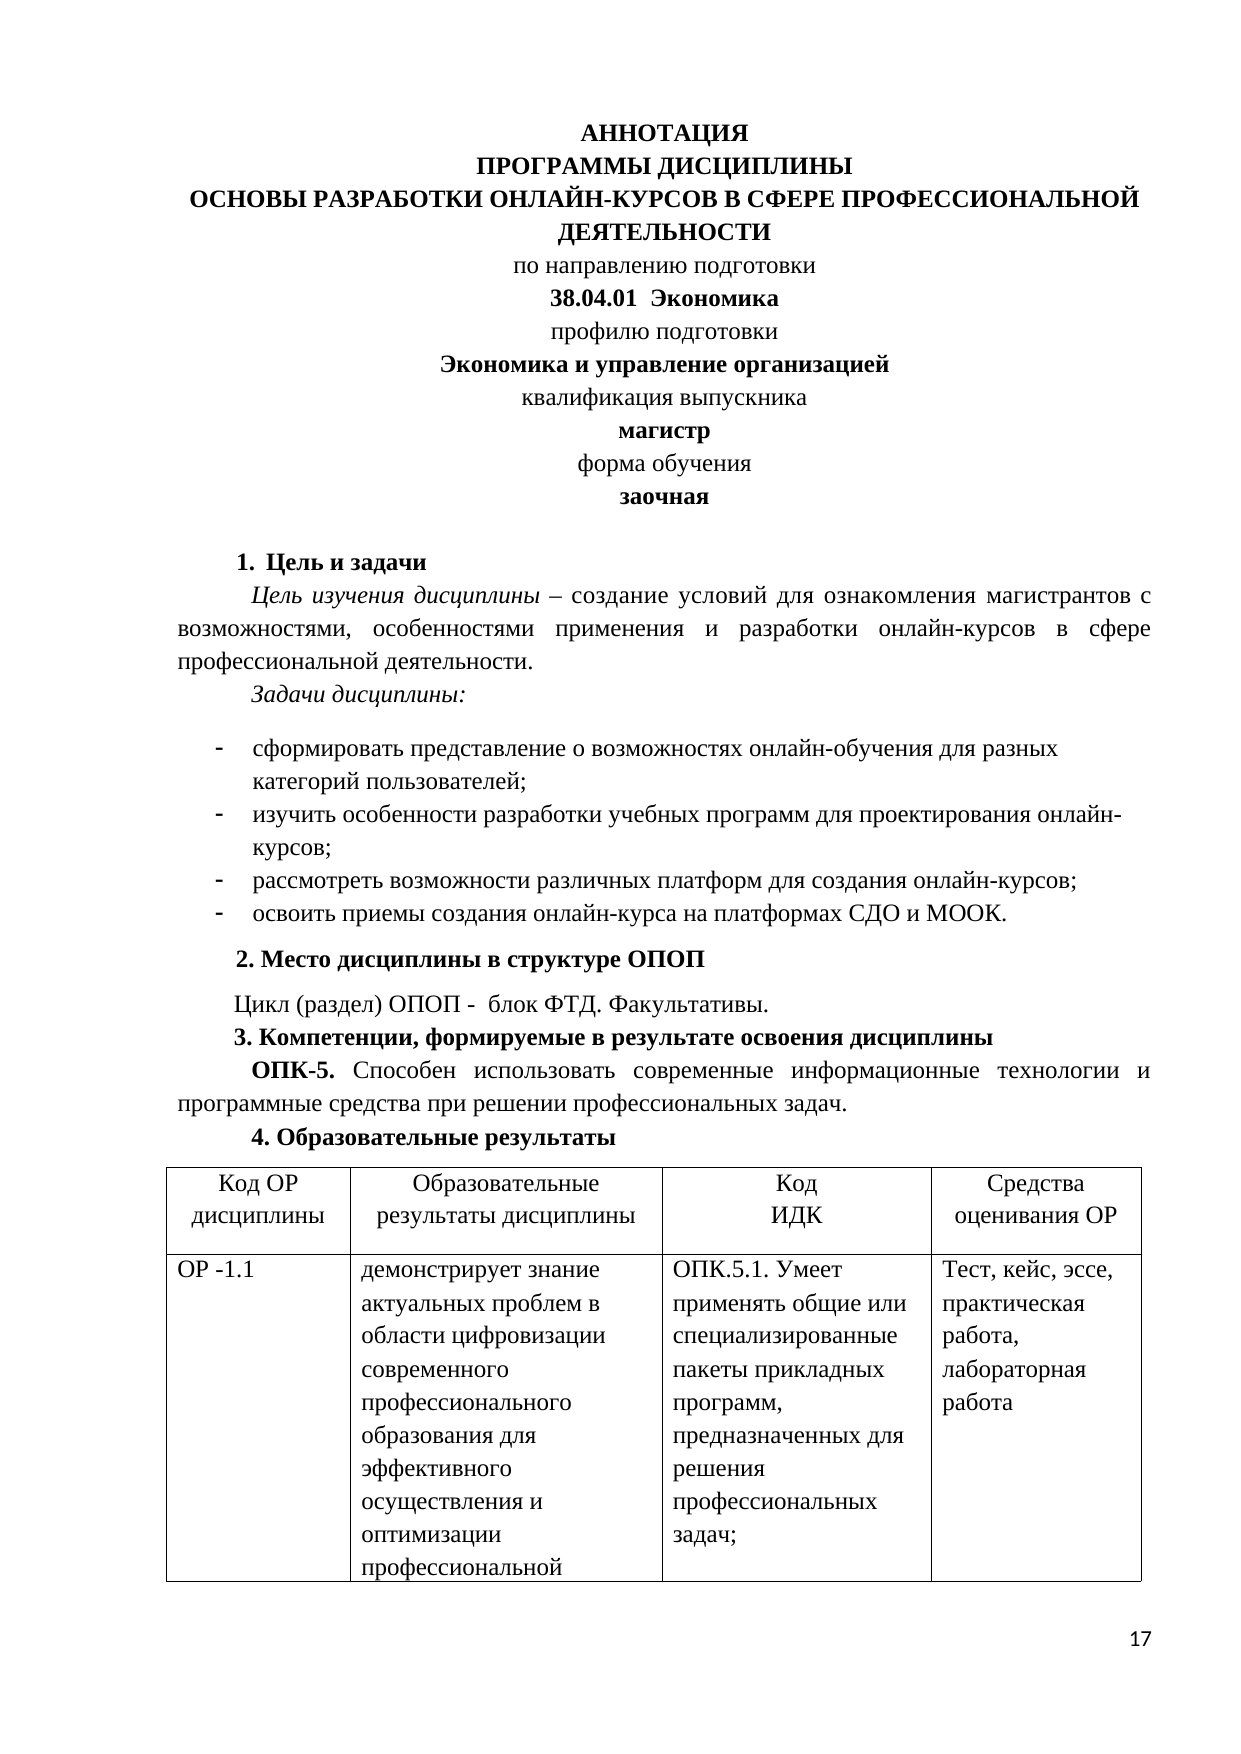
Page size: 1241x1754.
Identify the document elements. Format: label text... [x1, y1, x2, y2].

list освоить приемы создания онлайн-курса на платформах СДО и МООК. [215, 898, 1148, 927]
text квалификация выпускника [177, 382, 1152, 411]
list Цель и задачи [177, 547, 1152, 576]
text Цель изучения дисциплины – создание условий для ознакомления магистрантов с возможностями, особенностями применения и разработки онлайн-курсов в сфере профессиональной деятельности. [177, 580, 1152, 675]
list изучить особенности разработки учебных программ для проектирования онлайн-курсов; [215, 799, 1148, 861]
list сформировать представление о возможностях онлайн-обучения для разных категорий пользователей; [215, 733, 1148, 795]
text 3. Компетенции, формируемые в результате освоения дисциплины [177, 1022, 1152, 1051]
text магистр [177, 415, 1152, 444]
table_header Код ИДК [663, 1168, 931, 1254]
text Задачи дисциплины: [177, 679, 1152, 708]
table_header Образовательные результаты дисциплины [351, 1168, 662, 1254]
text 38.04.01 Экономика [177, 283, 1152, 312]
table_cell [351, 1255, 662, 1581]
text 2. Место дисциплины в структуре ОПОП [177, 944, 1152, 973]
text профилю подготовки [177, 316, 1152, 345]
table_header Код ОР дисциплины [167, 1168, 350, 1254]
text ОПК-5. Способен использовать современные информационные технологии и программные средства при решении профессиональных задач. [177, 1056, 1152, 1117]
text Экономика и управление организацией [177, 349, 1152, 378]
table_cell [932, 1255, 1141, 1581]
text форма обучения [177, 448, 1152, 477]
text АННОТАЦИЯ [177, 118, 1152, 147]
table_header Средства оценивания ОР [932, 1168, 1141, 1254]
text по направлению подготовки [177, 250, 1152, 279]
table_cell ОР -1.1 [167, 1255, 350, 1581]
text 4. Образовательные результаты [177, 1122, 1152, 1150]
text ОСНОВЫ РАЗРАБОТКИ ОНЛАЙН-КУРСОВ В СФЕРЕ ПРОФЕССИОНАЛЬНОЙ ДЕЯТЕЛЬНОСТИ [177, 184, 1152, 246]
text заочная [177, 481, 1152, 510]
list рассмотреть возможности различных платформ для создания онлайн-курсов; [215, 865, 1148, 894]
text Цикл (раздел) ОПОП - блок ФТД. Факультативы. [177, 989, 1152, 1018]
text ПРОГРАММЫ ДИСЦИПЛИНЫ [177, 151, 1152, 180]
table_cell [663, 1255, 931, 1581]
